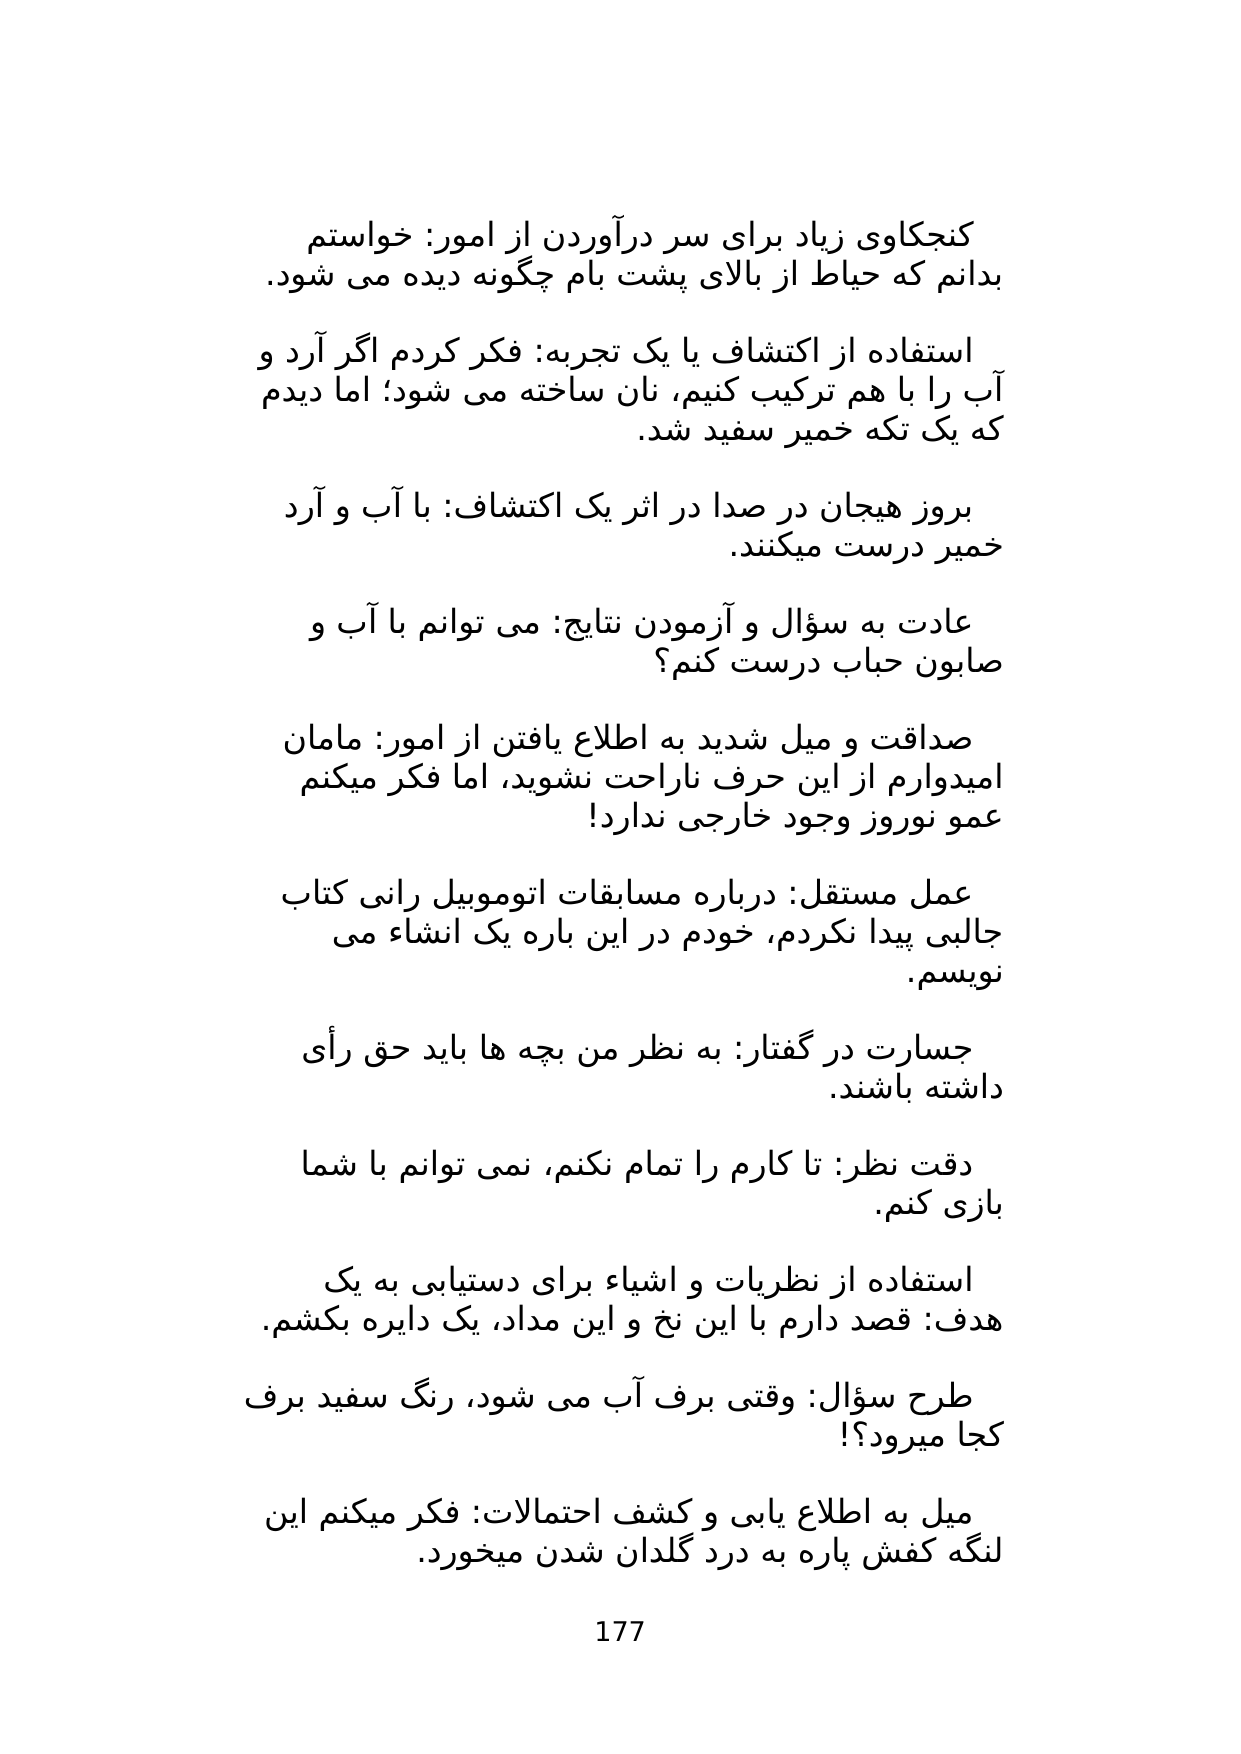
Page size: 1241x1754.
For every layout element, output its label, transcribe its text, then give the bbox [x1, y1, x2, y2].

text بروز هیجان در صدا در اثر یک اکتشاف: با آب و آرد خمیر درست میکنند. [236, 486, 1004, 564]
text کنجکاوی زیاد برای سر درآوردن از امور: خواستم بدانم که حیاط از بالای پشت بام چگونه دیده می شود. [236, 216, 1004, 293]
text طرح سؤال: وقتی برف آب می شود، رنگ سفید برف کجا میرود؟! [236, 1376, 1004, 1454]
text صداقت و میل شدید به اطلاع یافتن از امور: مامان امیدوارم از این حرف ناراحت نشوید، اما فکر میکنم عمو نوروز وجود خارجی ندارد! [236, 718, 1004, 835]
text استفاده از نظریات و اشیاء برای دستیابی به یک هدف: قصد دارم با این نخ و این مداد، یک دایره بکشم. [236, 1260, 1004, 1338]
text عادت به سؤال و آزمودن نتایج: می توانم با آب و صابون حباب درست کنم؟ [236, 602, 1004, 680]
text میل به اطلاع یابی و کشف احتمالات: فکر میکنم این لنگه کفش پاره به درد گلدان شدن میخورد. [236, 1492, 1004, 1570]
text استفاده از اکتشاف یا یک تجربه: فکر کردم اگر آرد و آب را با هم ترکیب کنیم، نان ساخته می شود؛ اما دیدم که یک تکه خمیر سفید شد. [236, 332, 1004, 448]
text جسارت در گفتار: به نظر من بچه ها باید حق رأی داشته باشند. [236, 1028, 1004, 1106]
text عمل مستقل: درباره مسابقات اتوموبیل رانی کتاب جالبی پیدا نکردم، خودم در این باره یک انشاء می نویسم. [236, 873, 1004, 990]
text دقت نظر: تا کارم را تمام نکنم، نمی توانم با شما بازی کنم. [236, 1144, 1004, 1222]
